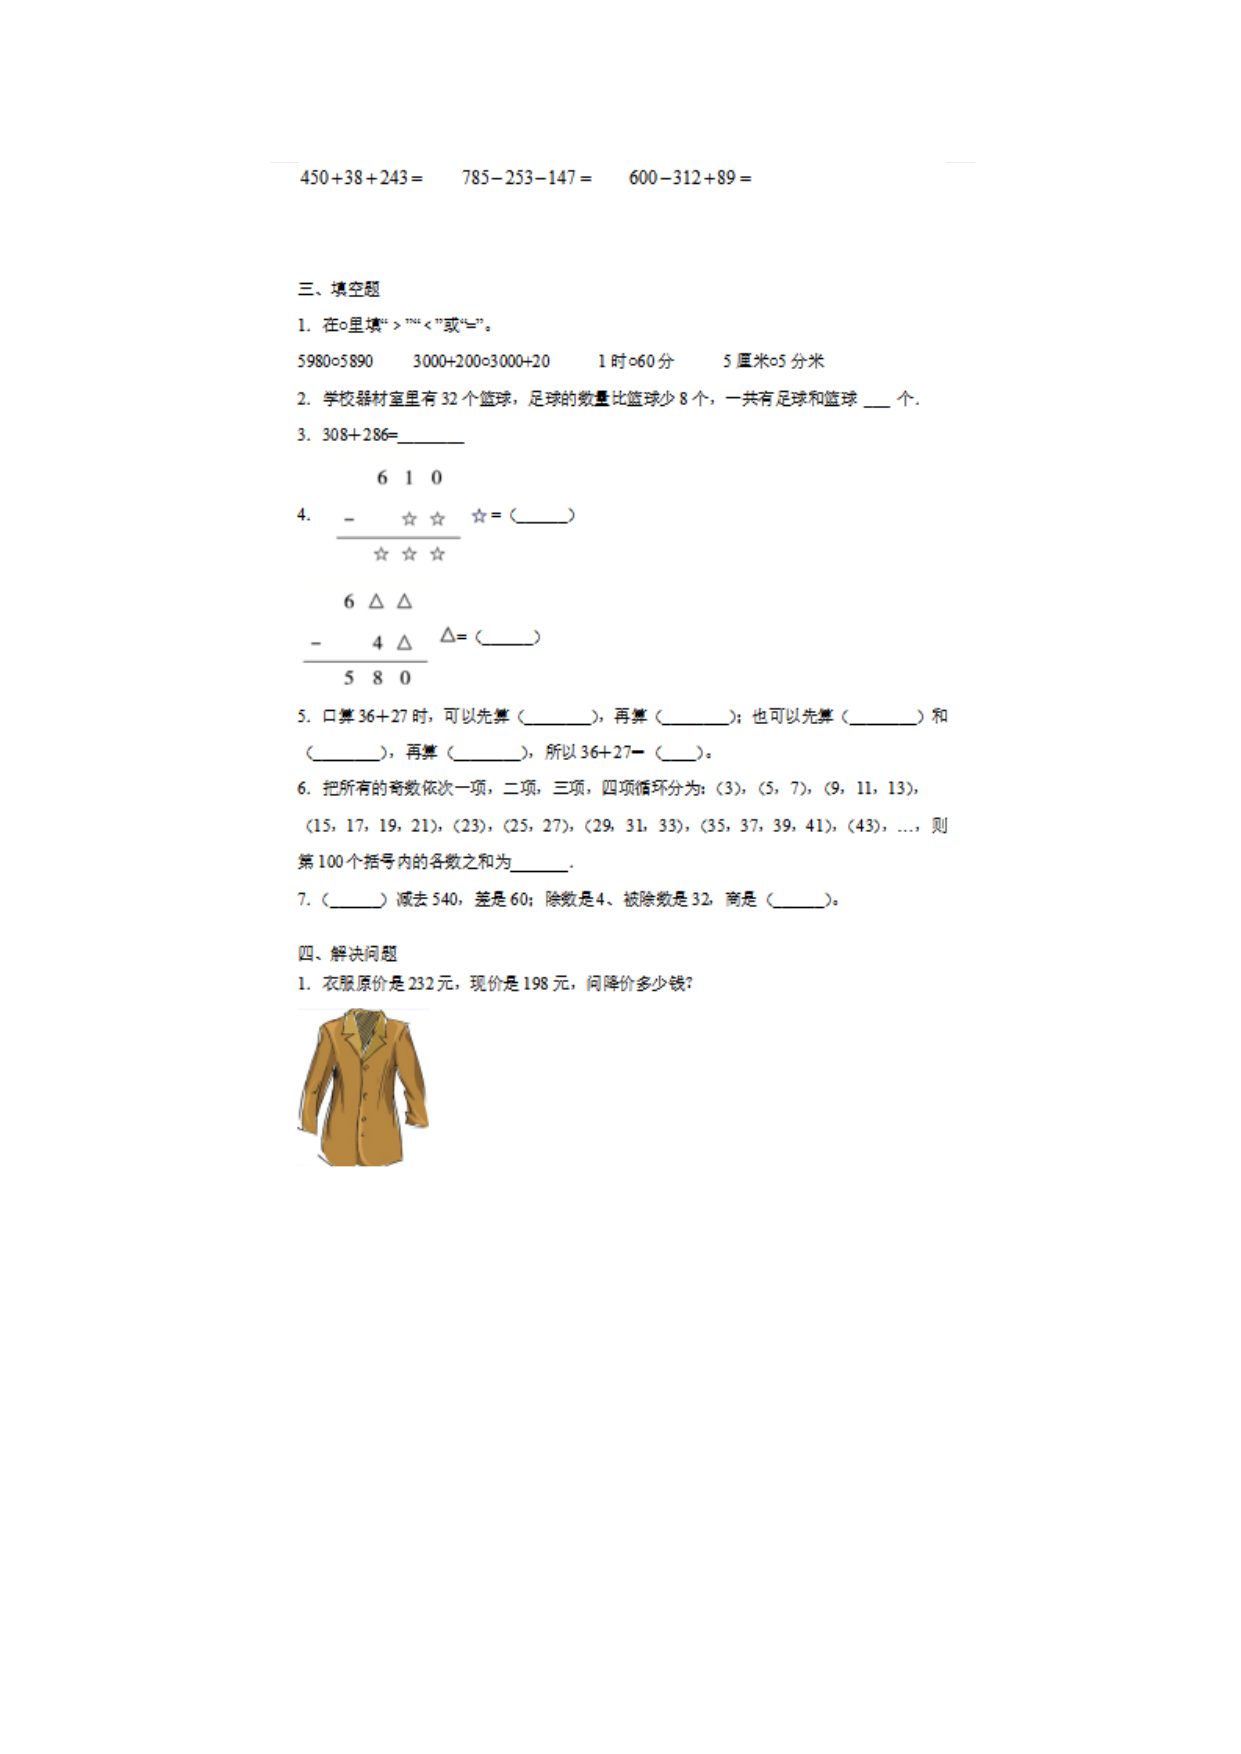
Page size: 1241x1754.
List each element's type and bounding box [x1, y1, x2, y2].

picture [260, 162, 980, 1226]
